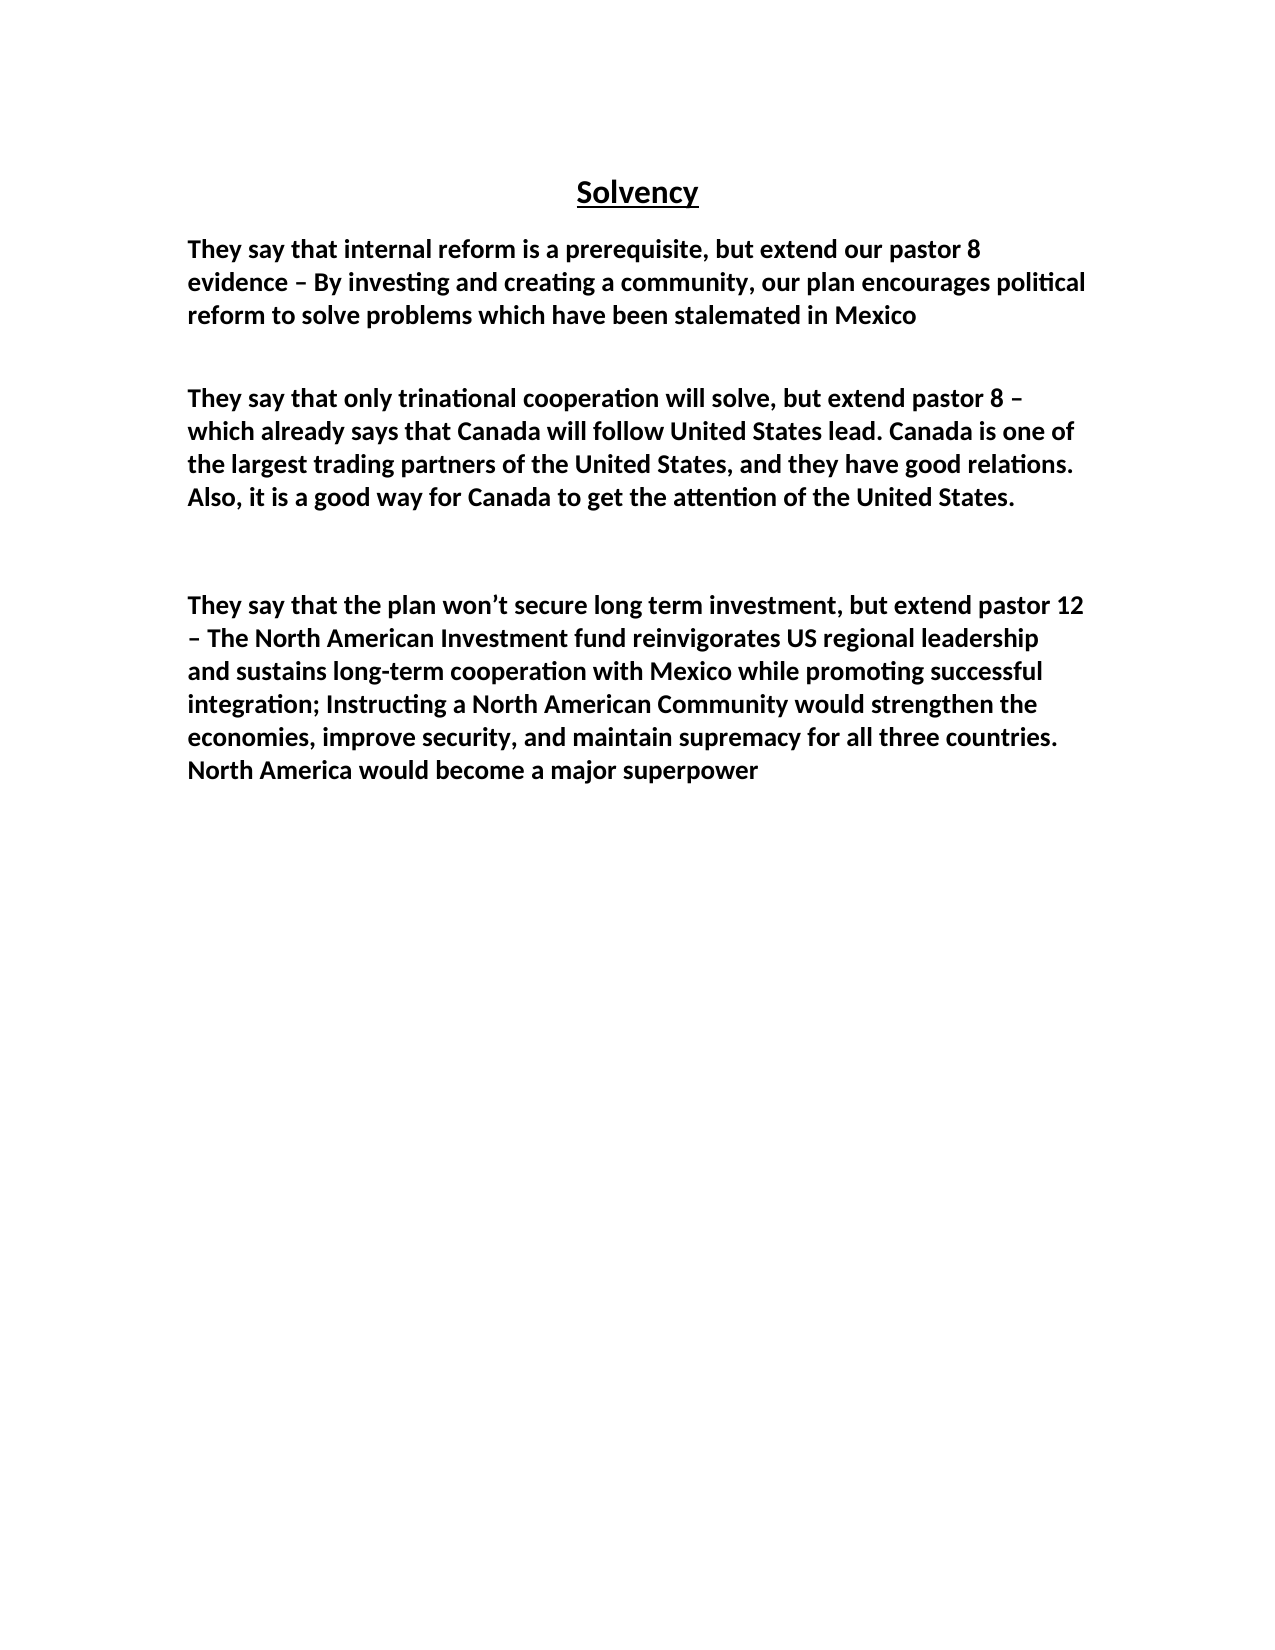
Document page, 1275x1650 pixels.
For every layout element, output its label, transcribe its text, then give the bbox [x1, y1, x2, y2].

subtitle They say that the plan won’t secure long term investment, but extend pastor 12 – The North American Investment fund reinvigorates US regional leadership and sustains long-term cooperation with Mexico while promoting successful integration; Instructing a North American Community would strengthen the economies, improve security, and maintain supremacy for all three countries. North America would become a major superpower [187, 588, 1087, 786]
subtitle They say that only trinational cooperation will solve, but extend pastor 8 – which already says that Canada will follow United States lead. Canada is one of the largest trading partners of the United States, and they have good relations. Also, it is a good way for Canada to get the attention of the United States. [187, 381, 1087, 513]
subtitle Solvency [187, 171, 1087, 212]
subtitle They say that internal reform is a prerequisite, but extend our pastor 8 evidence – By investing and creating a community, our plan encourages political reform to solve problems which have been stalemated in Mexico [187, 232, 1087, 331]
